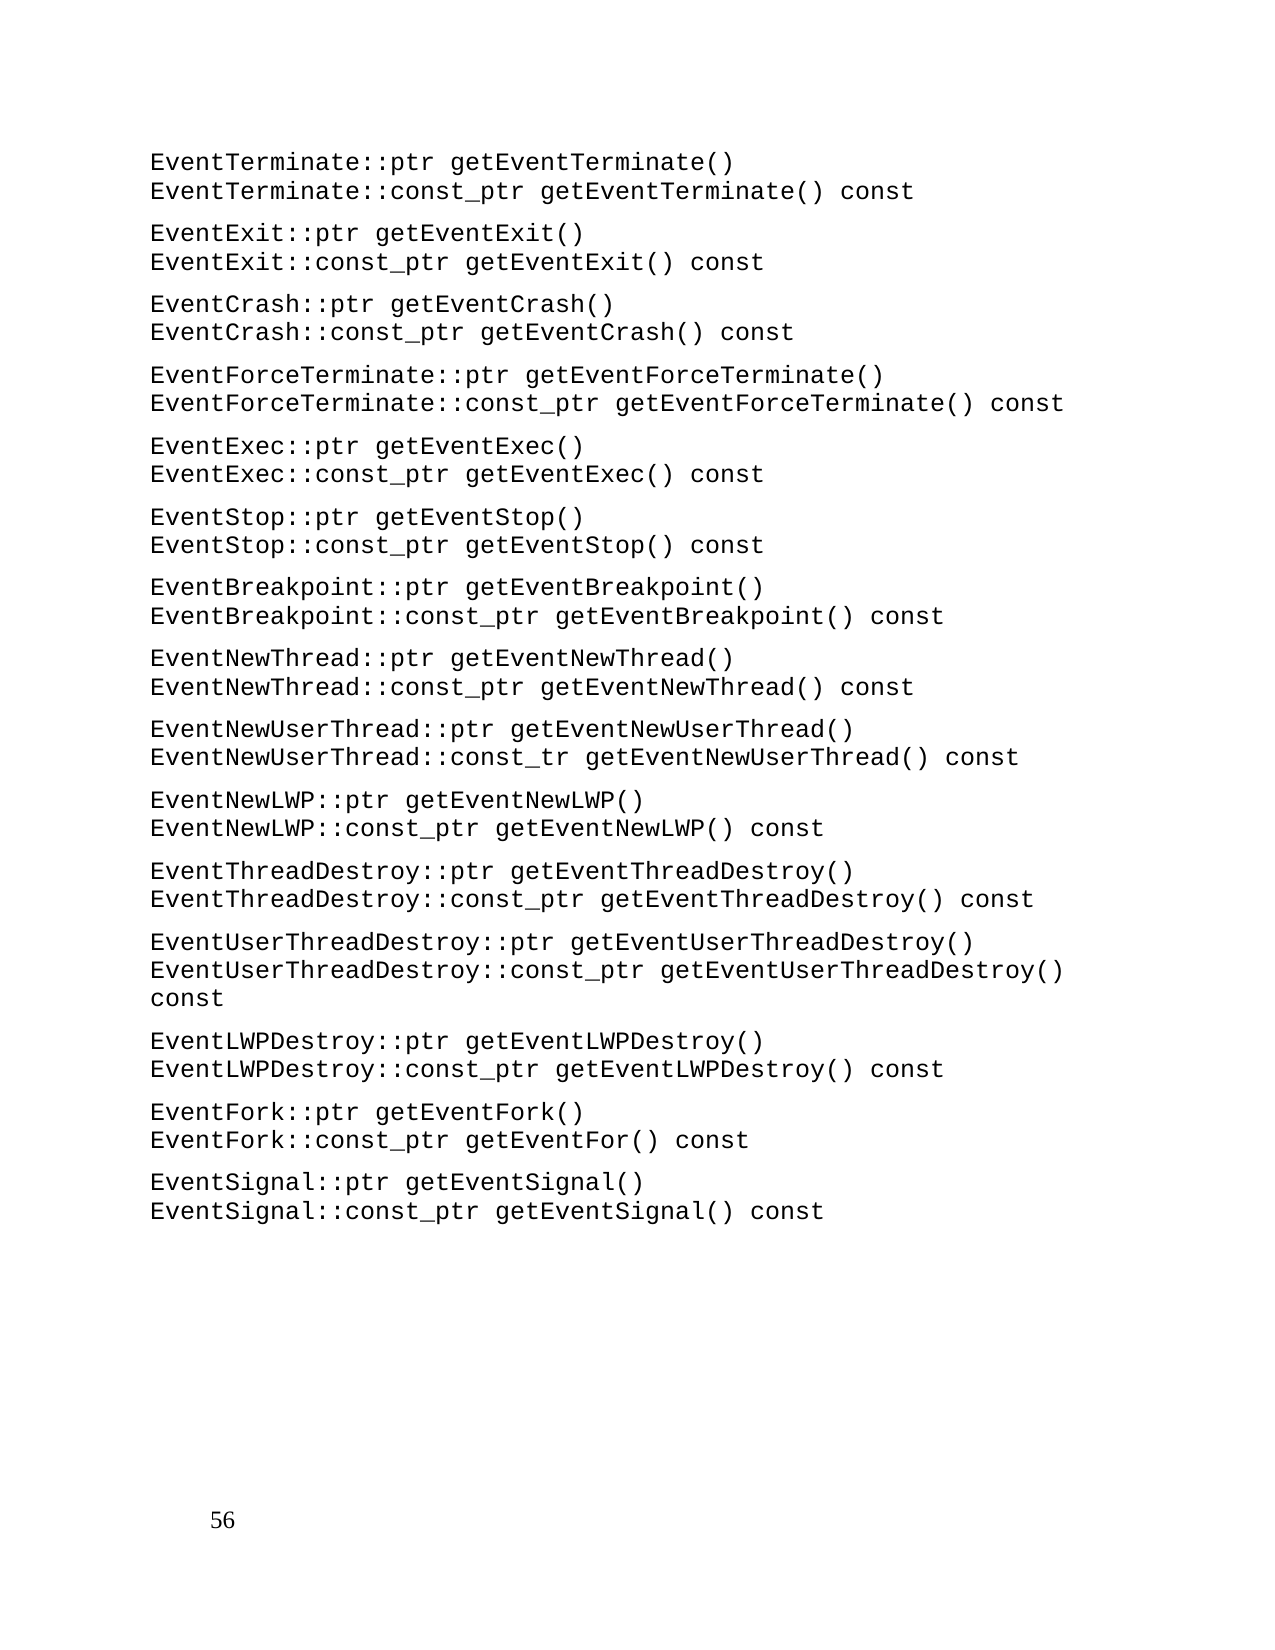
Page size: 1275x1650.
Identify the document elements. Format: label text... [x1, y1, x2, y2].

text EventTerminate::ptr getEventTerminate() [150, 150, 1125, 178]
text EventExec::ptr getEventExec() [150, 433, 1125, 462]
text EventForceTerminate::const_ptr getEventForceTerminate() const [150, 391, 1125, 419]
text EventTerminate::const_ptr getEventTerminate() const [150, 178, 1125, 207]
text EventNewLWP::ptr getEventNewLWP() [150, 787, 1125, 816]
text EventExec::const_ptr getEventExec() const [150, 462, 1125, 490]
text EventExit::const_ptr getEventExit() const [150, 249, 1125, 277]
text EventExit::ptr getEventExit() [150, 221, 1125, 249]
text EventNewLWP::const_ptr getEventNewLWP() const [150, 816, 1125, 844]
text EventFork::const_ptr getEventFor() const [150, 1127, 1125, 1156]
text EventBreakpoint::ptr getEventBreakpoint() [150, 575, 1125, 603]
text EventNewThread::const_ptr getEventNewThread() const [150, 674, 1125, 702]
text EventNewThread::ptr getEventNewThread() [150, 646, 1125, 674]
text EventThreadDestroy::ptr getEventThreadDestroy() [150, 858, 1125, 887]
text EventThreadDestroy::const_ptr getEventThreadDestroy() const [150, 887, 1125, 915]
text EventCrash::ptr getEventCrash() [150, 292, 1125, 320]
text EventStop::ptr getEventStop() [150, 504, 1125, 532]
text EventFork::ptr getEventFork() [150, 1099, 1125, 1127]
text EventNewUserThread::ptr getEventNewUserThread() [150, 717, 1125, 745]
text EventLWPDestroy::const_ptr getEventLWPDestroy() const [150, 1057, 1125, 1085]
text EventCrash::const_ptr getEventCrash() const [150, 320, 1125, 348]
text EventSignal::ptr getEventSignal() [150, 1170, 1125, 1198]
text EventLWPDestroy::ptr getEventLWPDestroy() [150, 1028, 1125, 1057]
text EventUserThreadDestroy::const_ptr getEventUserThreadDestroy() const [150, 957, 1125, 1014]
text EventStop::const_ptr getEventStop() const [150, 532, 1125, 561]
text EventUserThreadDestroy::ptr getEventUserThreadDestroy() [150, 929, 1125, 957]
text EventNewUserThread::const_tr getEventNewUserThread() const [150, 745, 1125, 773]
text EventForceTerminate::ptr getEventForceTerminate() [150, 362, 1125, 391]
text EventSignal::const_ptr getEventSignal() const [150, 1198, 1125, 1227]
text EventBreakpoint::const_ptr getEventBreakpoint() const [150, 603, 1125, 632]
